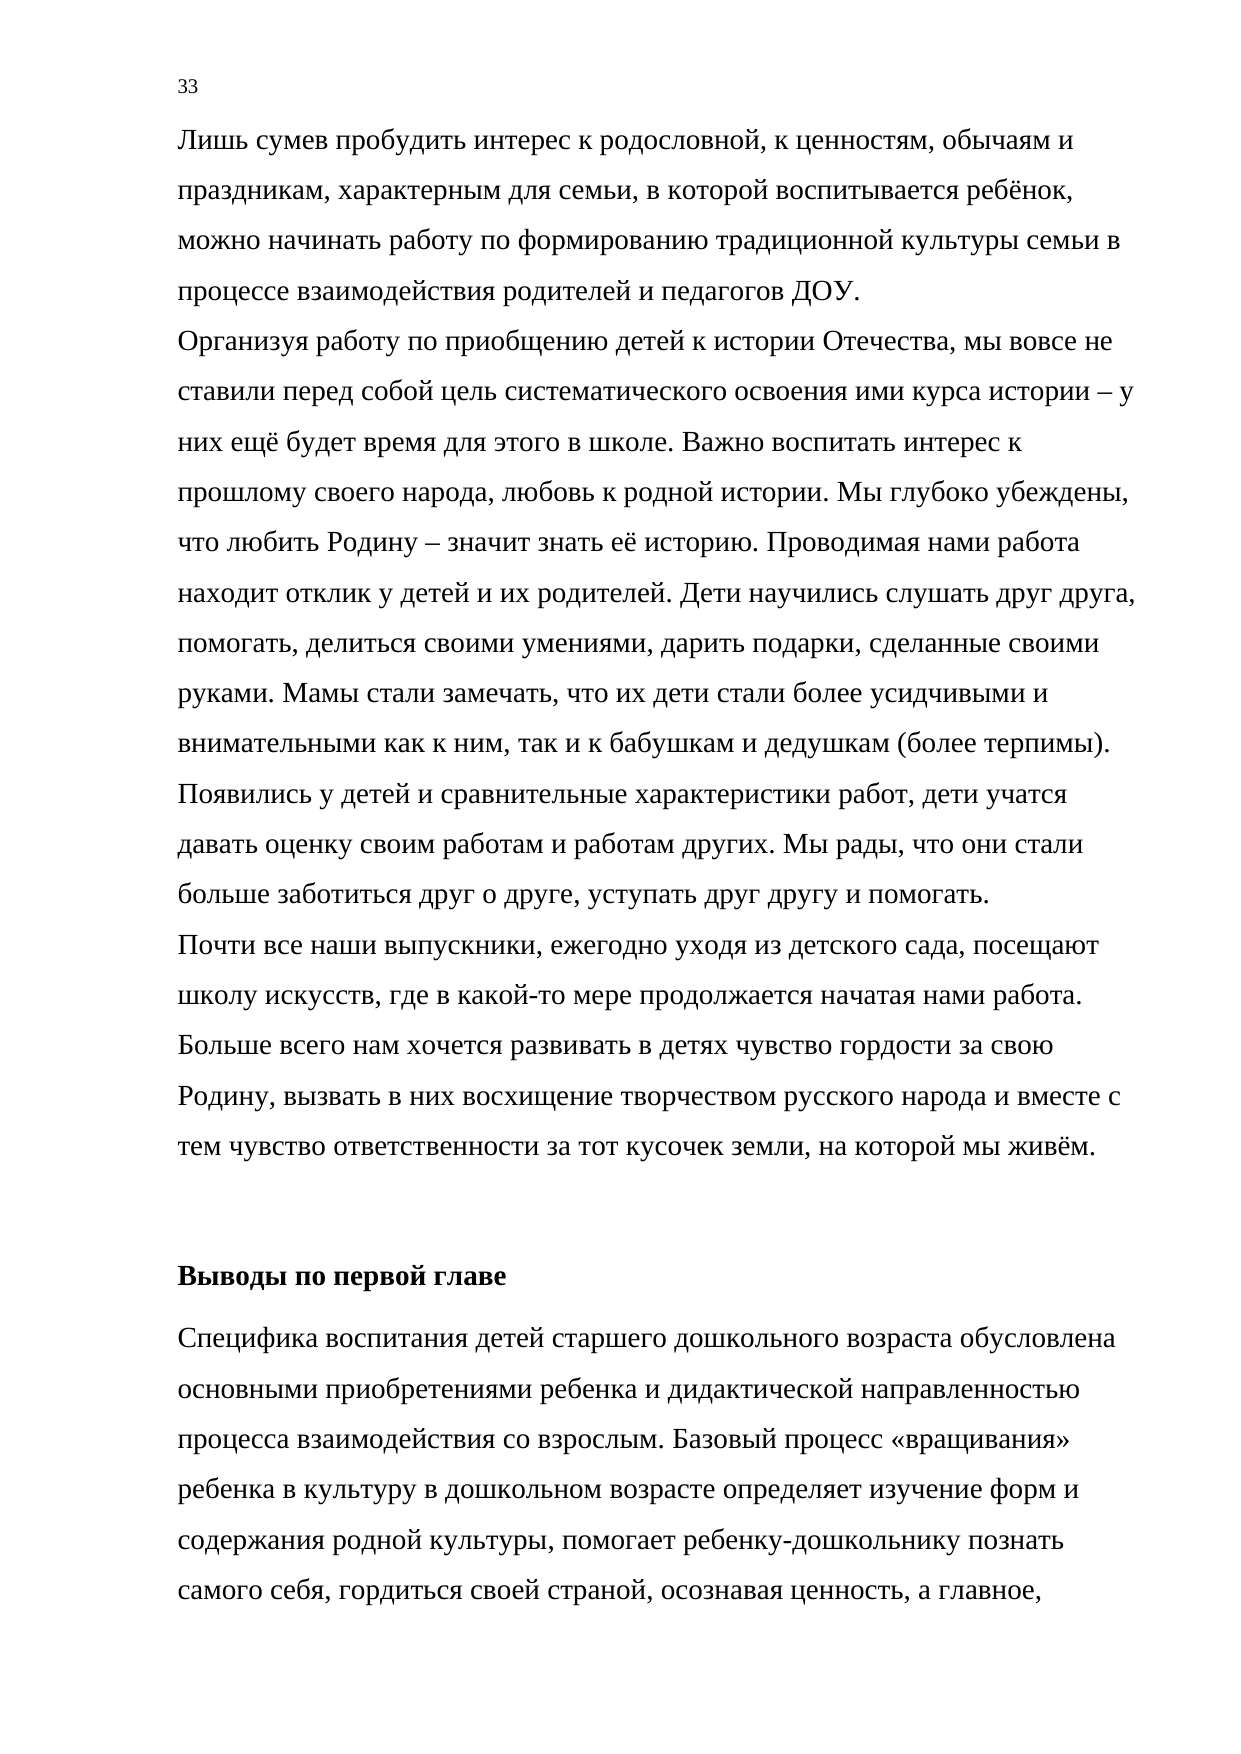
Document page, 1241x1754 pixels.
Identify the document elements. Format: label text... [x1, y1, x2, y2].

text Выводы по первой главе [177, 1258, 1152, 1291]
text Почти все наши выпускники, ежегодно уходя из детского сада, посещают школу искусств, где в какой-то мере продолжается начатая нами работа. [177, 927, 1152, 1011]
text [177, 122, 1152, 306]
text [177, 1321, 1152, 1606]
text Организуя работу по приобщению детей к истории Отечества, мы вовсе не ставили перед собой цель систематического освоения ими курса истории – у них ещё будет время для этого в школе. Важно воспитать интерес к прошлому своего народа, любовь к родной истории. Мы глубоко убеждены, что любить Родину – значит знать её историю. Проводимая нами работа находит отклик у детей и их родителей. Дети научились слушать друг друга, помогать, делиться своими умениями, дарить подарки, сделанные своими руками. Мамы стали замечать, что их дети стали более усидчивыми и внимательными как к ним, так и к бабушкам и дедушкам (более терпимы). Появились у детей и сравнительные характеристики работ, дети учатся давать оценку своим работам и работам других. Мы рады, что они стали больше заботиться друг о друге, уступать друг другу и помогать. [177, 323, 1152, 910]
text Больше всего нам хочется развивать в детях чувство гордости за свою Родину, вызвать в них восхищение творчеством русского народа и вместе с тем чувство ответственности за тот кусочек земли, на которой мы живём. [177, 1027, 1152, 1162]
